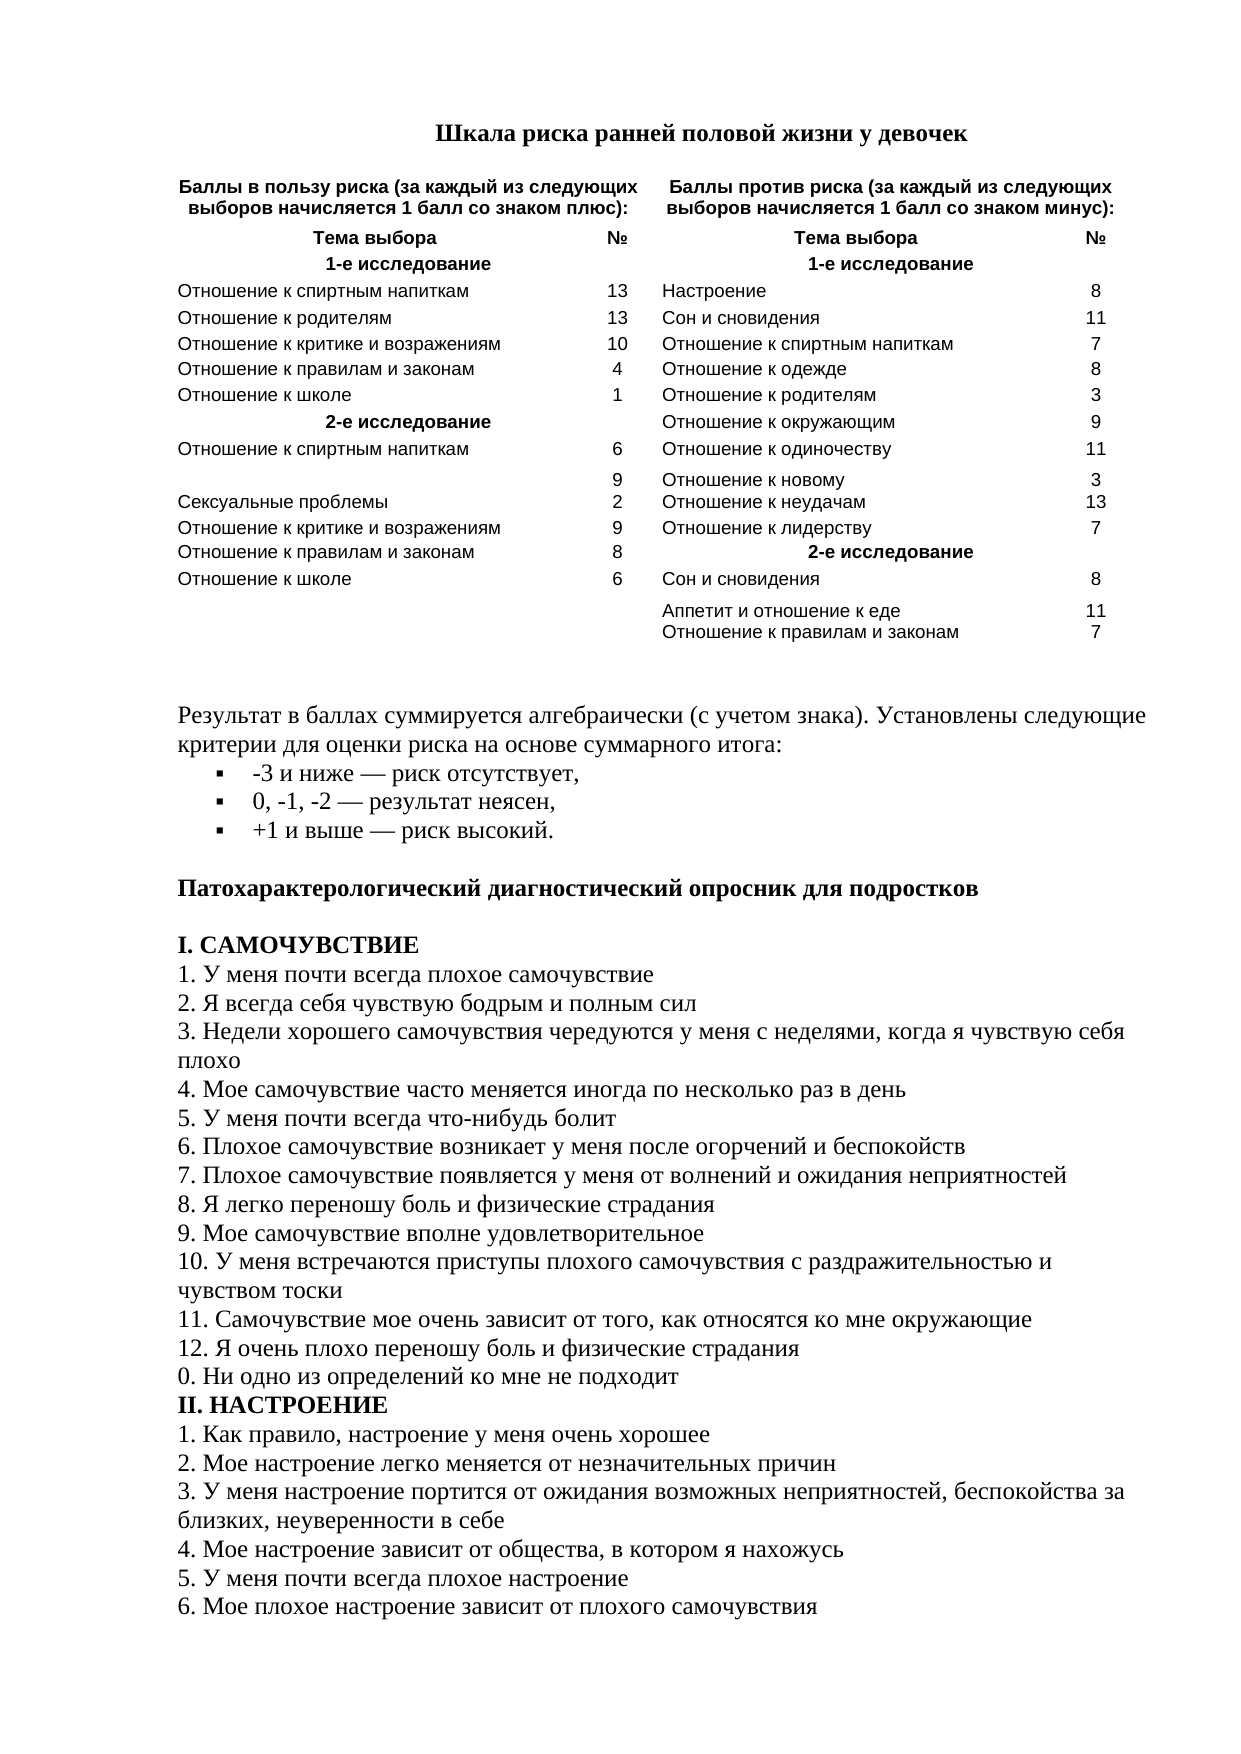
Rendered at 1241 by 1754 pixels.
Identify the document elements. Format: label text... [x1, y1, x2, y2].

list +1 и выше — риск высокий. [215, 815, 1152, 844]
table_cell Отношение к одежде [651, 358, 1061, 384]
table_cell 13 [584, 306, 651, 333]
text Патохарактерологический диагностический опросник для подростков [177, 873, 1152, 901]
table_cell № [584, 226, 651, 253]
table_cell Отношение к окружающим [651, 411, 1061, 437]
table_cell 7 [1061, 517, 1131, 541]
table_cell № [1061, 226, 1131, 253]
table_cell 9 [1061, 411, 1131, 437]
text 0. Ни одно из определений ко мне не подходит [177, 1361, 1152, 1390]
table_cell Отношение к критике и возражениям [166, 517, 584, 541]
text 9. Мое самочувствие вполне удовлетворительное [177, 1218, 1152, 1246]
table_cell 8 [1061, 280, 1131, 306]
table_header Баллы в пользу риска (за каждый из следующих выборов начисляется 1 балл со знаком плюс): [166, 176, 651, 226]
table_cell 8 [1061, 358, 1131, 384]
table_cell Отношение к правилам и законам [651, 621, 1061, 643]
table_cell 3 [1061, 384, 1131, 411]
table_cell Отношение к школе [166, 384, 584, 411]
table_cell Отношение к новому [651, 469, 1061, 490]
text 2. Мое настроение легко меняется от незначительных причин [177, 1448, 1152, 1476]
table_cell Отношение к родителям [651, 384, 1061, 411]
text 5. У меня почти всегда плохое настроение [177, 1563, 1152, 1591]
text 11. Самочувствие мое очень зависит от того, как относятся ко мне окружающие [177, 1304, 1152, 1333]
table_cell Отношение к школе [166, 568, 584, 643]
table_cell Отношение к неудачам [651, 490, 1061, 517]
table_cell 8 [584, 541, 651, 568]
table_cell 3 [1061, 469, 1131, 490]
text Шкала риска ранней половой жизни у девочек [177, 118, 1152, 147]
table_cell 11 [1061, 306, 1131, 333]
table_cell Отношение к родителям [166, 306, 584, 333]
list 0, -1, -2 — результат неясен, [215, 786, 1152, 815]
text 1. У меня почти всегда плохое самочувствие [177, 959, 1152, 988]
table_cell 1-е исследование [651, 253, 1131, 280]
table_cell Отношение к спиртным напиткам [166, 438, 584, 490]
table_cell Сон и сновидения [651, 568, 1061, 599]
table_cell 1-е исследование [166, 253, 651, 280]
table_cell Отношение к спиртным напиткам [166, 280, 584, 306]
text 6. Плохое самочувствие возникает у меня после огорчений и беспокойств [177, 1131, 1152, 1160]
table_cell Отношение к правилам и законам [166, 358, 584, 384]
table_header Баллы против риска (за каждый из следующих выборов начисляется 1 балл со знаком минус): [651, 176, 1131, 226]
table_cell 2 [584, 490, 651, 517]
text 3. Недели хорошего самочувствия чередуются у меня с неделями, когда я чувствую себя плохо [177, 1016, 1152, 1074]
table_cell 2-е исследование [651, 541, 1131, 568]
table_cell 6 [584, 568, 651, 643]
text Результат в баллах суммируется алгебраически (с учетом знака). Установлены следующие критерии для оценки риска на основе суммарного итога: [177, 700, 1152, 758]
table_cell 4 [584, 358, 651, 384]
table_cell 1 [584, 384, 651, 411]
table_cell 8 [1061, 568, 1131, 599]
list -3 и ниже — риск отсутствует, [215, 758, 1152, 786]
text 2. Я всегда себя чувствую бодрым и полным сил [177, 988, 1152, 1016]
table_cell Настроение [651, 280, 1061, 306]
table_cell 13 [1061, 490, 1131, 517]
table_cell Тема выбора [651, 226, 1061, 253]
text I. САМОЧУВСТВИЕ [177, 930, 1152, 959]
table_cell Сон и сновидения [651, 306, 1061, 333]
table_cell 9 [584, 517, 651, 541]
text 6. Мое плохое настроение зависит от плохого самочувствия [177, 1591, 1152, 1620]
table_cell Отношение к одиночеству [651, 438, 1061, 469]
text 4. Мое самочувствие часто меняется иногда по несколько раз в день [177, 1074, 1152, 1103]
text 3. У меня настроение портится от ожидания возможных неприятностей, беспокойства за близких, неуверенности в себе [177, 1476, 1152, 1534]
table_cell 7 [1061, 333, 1131, 357]
table_cell 10 [584, 333, 651, 357]
table_cell Отношение к правилам и законам [166, 541, 584, 568]
table_cell 11 [1061, 438, 1131, 469]
table_cell Сексуальные проблемы [166, 490, 584, 517]
text 5. У меня почти всегда что-нибудь болит [177, 1103, 1152, 1131]
table_cell 2-е исследование [166, 411, 651, 437]
table_cell Отношение к критике и возражениям [166, 333, 584, 357]
table_cell 11 [1061, 600, 1131, 621]
text 1. Как правило, настроение у меня очень хорошее [177, 1419, 1152, 1448]
table_cell Аппетит и отношение к еде [651, 600, 1061, 621]
table_cell Отношение к спиртным напиткам [651, 333, 1061, 357]
text 12. Я очень плохо переношу боль и физические страдания [177, 1333, 1152, 1361]
table_cell Отношение к лидерству [651, 517, 1061, 541]
text 4. Мое настроение зависит от общества, в котором я нахожусь [177, 1534, 1152, 1563]
text 10. У меня встречаются приступы плохого самочувствия с раздражительностью и чувством тоски [177, 1246, 1152, 1304]
table_cell 7 [1061, 621, 1131, 643]
table_cell 9 [584, 469, 651, 490]
table_cell 6 [584, 438, 651, 469]
text 7. Плохое самочувствие появляется у меня от волнений и ожидания неприятностей [177, 1160, 1152, 1189]
table_cell Тема выбора [166, 226, 584, 253]
text II. НАСТРОЕНИЕ [177, 1390, 1152, 1419]
text 8. Я легко переношу боль и физические страдания [177, 1189, 1152, 1218]
table_cell 13 [584, 280, 651, 306]
